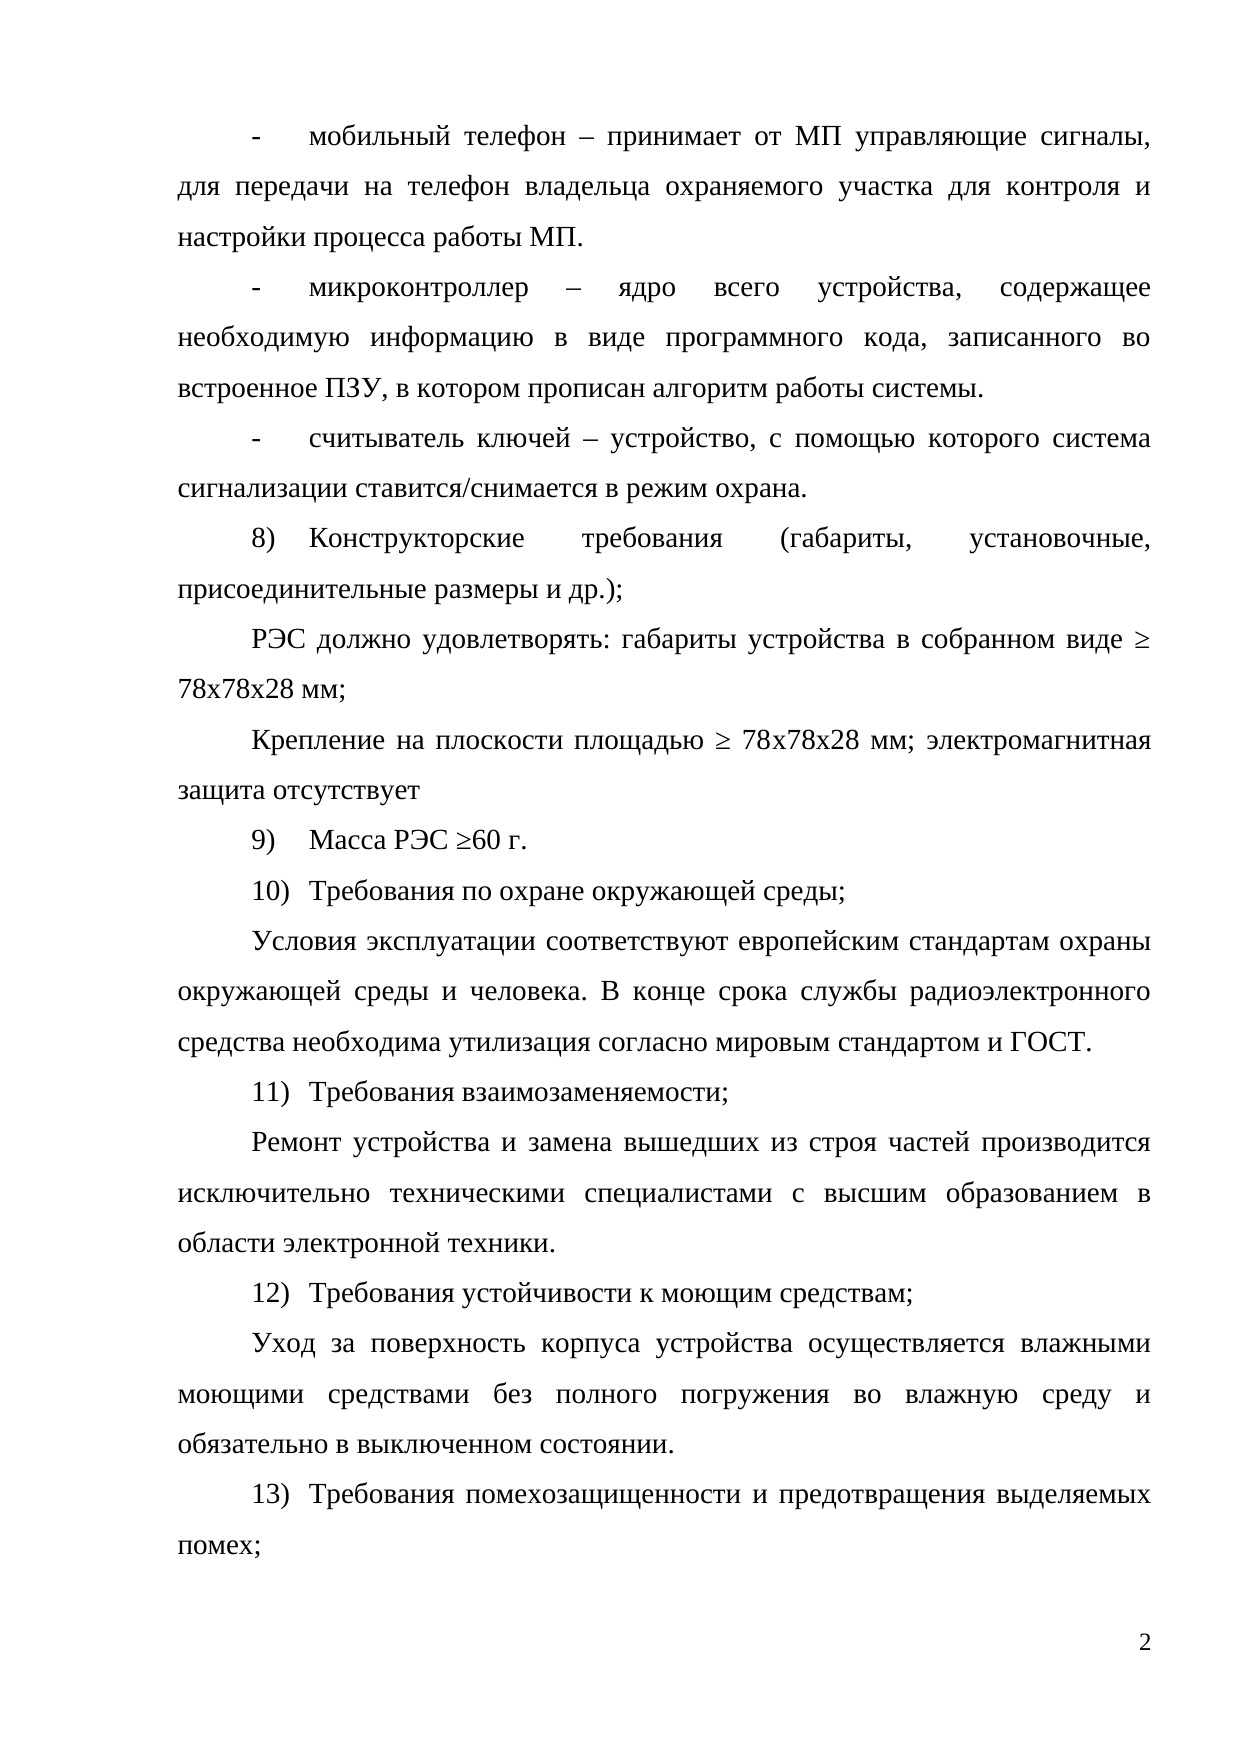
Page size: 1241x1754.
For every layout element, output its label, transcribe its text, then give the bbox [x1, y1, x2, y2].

text Ремонт устройства и замена вышедших из строя частей производится исключительно техническими специалистами с высшим образованием в области электронной техники. [177, 1124, 1152, 1258]
list Требования взаимозаменяемости; [177, 1074, 1152, 1108]
list Конструкторские требования (габариты, установочные, присоединительные размеры и др.); [177, 521, 1152, 604]
list Требования по охране окружающей среды; [177, 873, 1152, 906]
text РЭС должно удовлетворять: габариты устройства в собранном виде ≥ 78x78x28 мм; [177, 621, 1152, 705]
text Условия эксплуатации соответствуют европейским стандартам охраны окружающей среды и человека. В конце срока службы радиоэлектронного средства необходима утилизация согласно мировым стандартом и ГОСТ. [177, 923, 1152, 1057]
text Крепление на плоскости площадью ≥ 78x78x28 мм; электромагнитная защита отсутствует [177, 722, 1152, 806]
text - мобильный телефон – принимает от МП управляющие сигналы, для передачи на телефон владельца охраняемого участка для контроля и настройки процесса работы МП. [177, 118, 1152, 252]
text Уход за поверхность корпуса устройства осуществляется влажными моющими средствами без полного погружения во влажную среду и обязательно в выключенном состоянии. [177, 1326, 1152, 1460]
list Требования помехозащищенности и предотвращения выделяемых помех; [177, 1477, 1152, 1560]
list Масса РЭС ≥60 г. [177, 822, 1152, 856]
list Требования устойчивости к моющим средствам; [177, 1275, 1152, 1309]
text - считыватель ключей – устройство, с помощью которого система сигнализации ставится/снимается в режим охрана. [177, 420, 1152, 504]
text - микроконтроллер – ядро всего устройства, содержащее необходимую информацию в виде программного кода, записанного во встроенное ПЗУ, в котором прописан алгоритм работы системы. [177, 269, 1152, 403]
